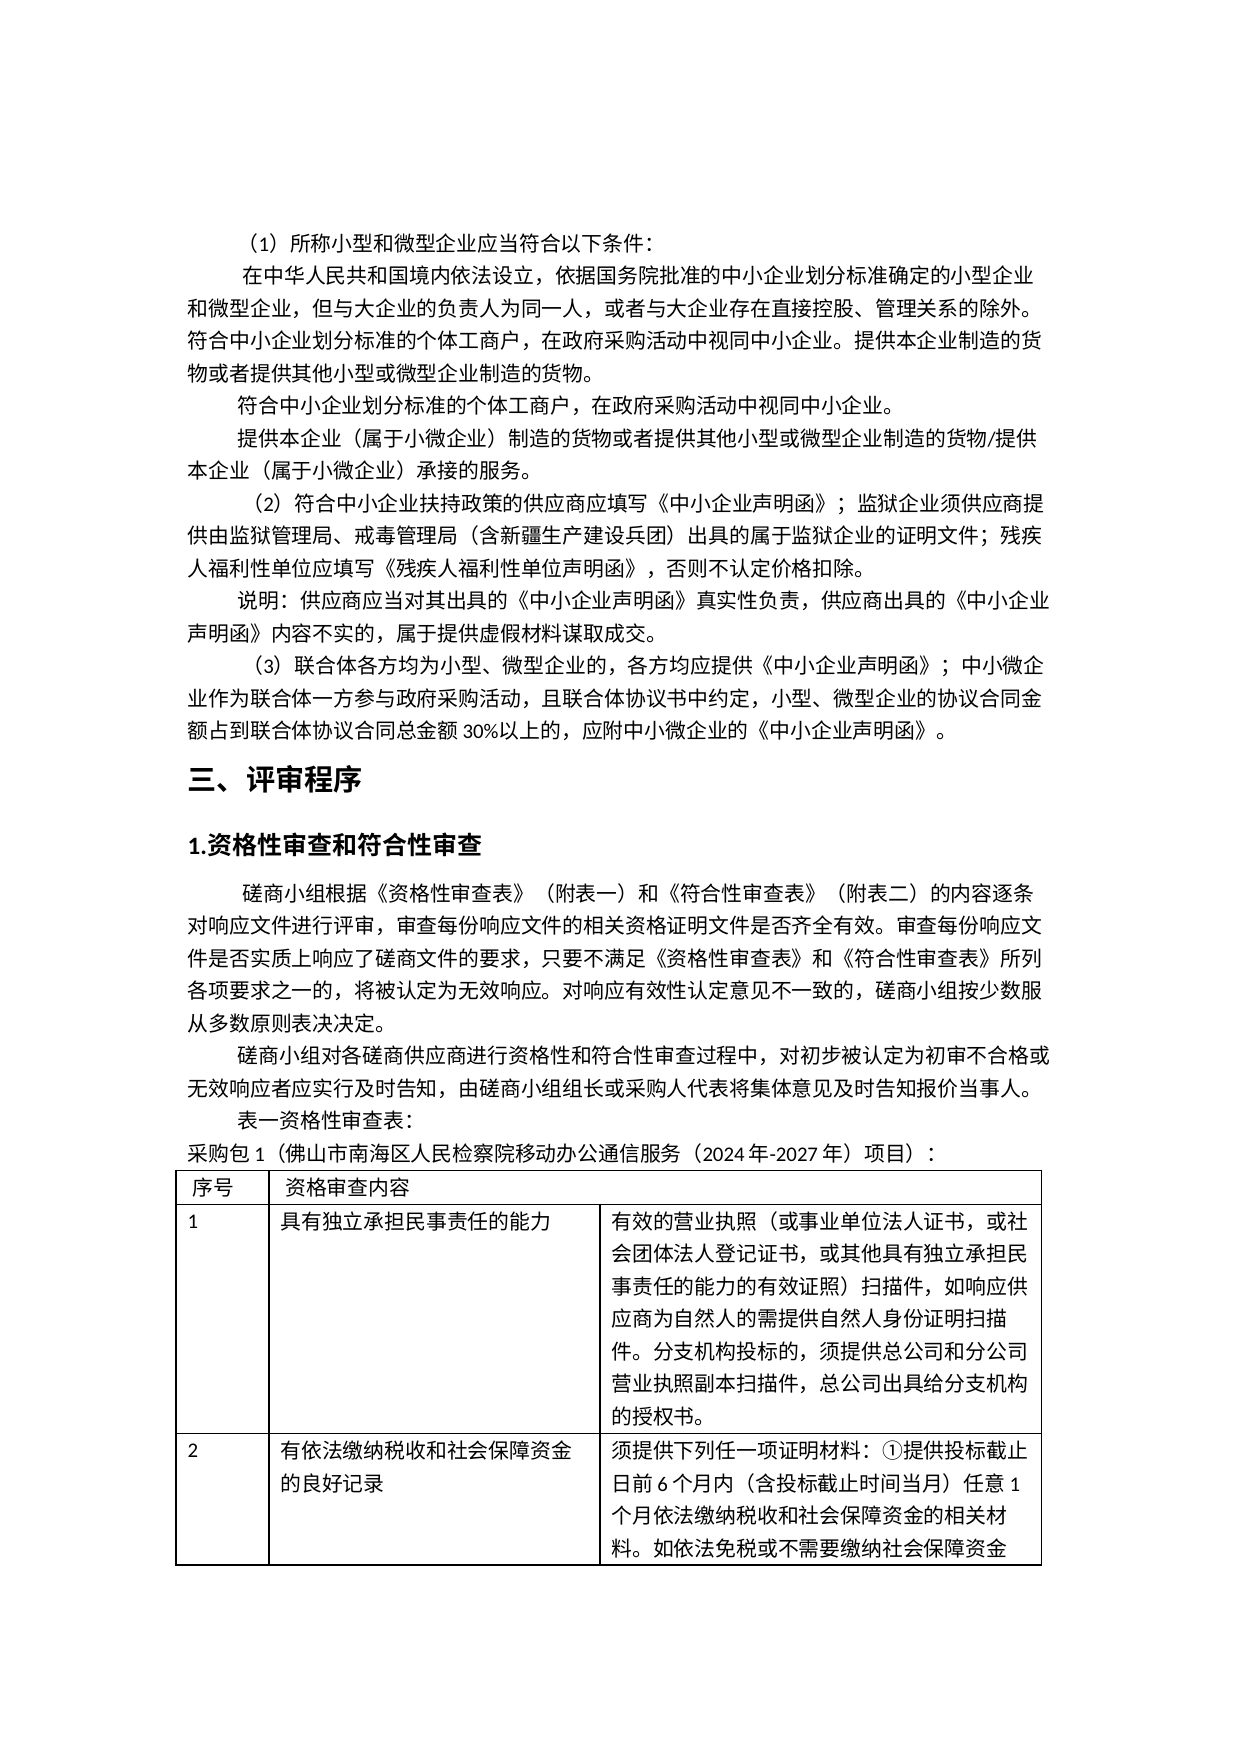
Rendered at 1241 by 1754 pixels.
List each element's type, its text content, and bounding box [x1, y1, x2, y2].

text 表一资格性审查表： [187, 1104, 1053, 1137]
text 说明：供应商应当对其出具的《中小企业声明函》真实性负责，供应商出具的《中小企业声明函》内容不实的，属于提供虚假材料谋取成交。 [187, 584, 1053, 649]
text 磋商小组对各磋商供应商进行资格性和符合性审查过程中，对初步被认定为初审不合格或无效响应者应实行及时告知，由磋商小组组长或采购人代表将集体意见及时告知报价当事人。 [187, 1039, 1053, 1104]
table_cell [601, 1434, 1041, 1564]
table_cell 具有独立承担民事责任的能力 [270, 1205, 599, 1433]
table_cell 1 [177, 1205, 268, 1433]
table_cell 有依法缴纳税收和社会保障资金的良好记录 [270, 1434, 599, 1564]
text 符合中小企业划分标准的个体工商户，在政府采购活动中视同中小企业。 [187, 389, 1053, 422]
text 三、评审程序 [187, 747, 1053, 812]
text 采购包1（佛山市南海区人民检察院移动办公通信服务（2024年-2027年）项目）： [187, 1137, 1053, 1169]
table_header 序号 [177, 1171, 268, 1203]
text 在中华人民共和国境内依法设立，依据国务院批准的中小企业划分标准确定的小型企业和微型企业，但与大企业的负责人为同一人，或者与大企业存在直接控股、管理关系的除外。符合中小企业划分标准的个体工商户，在政府采购活动中视同中小企业。提供本企业制造的货物或者提供其他小型或微型企业制造的货物。 [187, 259, 1053, 389]
text 磋商小组根据《资格性审查表》（附表一）和《符合性审查表》（附表二）的内容逐条对响应文件进行评审，审查每份响应文件的相关资格证明文件是否齐全有效。审查每份响应文件是否实质上响应了磋商文件的要求，只要不满足《资格性审查表》和《符合性审查表》所列各项要求之一的，将被认定为无效响应。对响应有效性认定意见不一致的，磋商小组按少数服从多数原则表决决定。 [187, 877, 1053, 1039]
text （2）符合中小企业扶持政策的供应商应填写《中小企业声明函》；监狱企业须供应商提供由监狱管理局、戒毒管理局（含新疆生产建设兵团）出具的属于监狱企业的证明文件；残疾人福利性单位应填写《残疾人福利性单位声明函》，否则不认定价格扣除。 [187, 487, 1053, 584]
text 1.资格性审查和符合性审查 [187, 812, 1053, 877]
text （1）所称小型和微型企业应当符合以下条件： [187, 227, 1053, 259]
table_header 资格审查内容 [270, 1171, 1041, 1203]
table_cell 有效的营业执照（或事业单位法人证书，或社会团体法人登记证书，或其他具有独立承担民事责任的能力的有效证照）扫描件，如响应供应商为自然人的需提供自然人身份证明扫描件。分支机构投标的，须提供总公司和分公司营业执照副本扫描件，总公司出具给分支机构的授权书。 [601, 1205, 1041, 1433]
table_cell 2 [177, 1434, 268, 1564]
text （3）联合体各方均为小型、微型企业的，各方均应提供《中小企业声明函》；中小微企业作为联合体一方参与政府采购活动，且联合体协议书中约定，小型、微型企业的协议合同金额占到联合体协议合同总金额30%以上的，应附中小微企业的《中小企业声明函》。 [187, 649, 1053, 747]
text 提供本企业（属于小微企业）制造的货物或者提供其他小型或微型企业制造的货物/提供本企业（属于小微企业）承接的服务。 [187, 422, 1053, 487]
